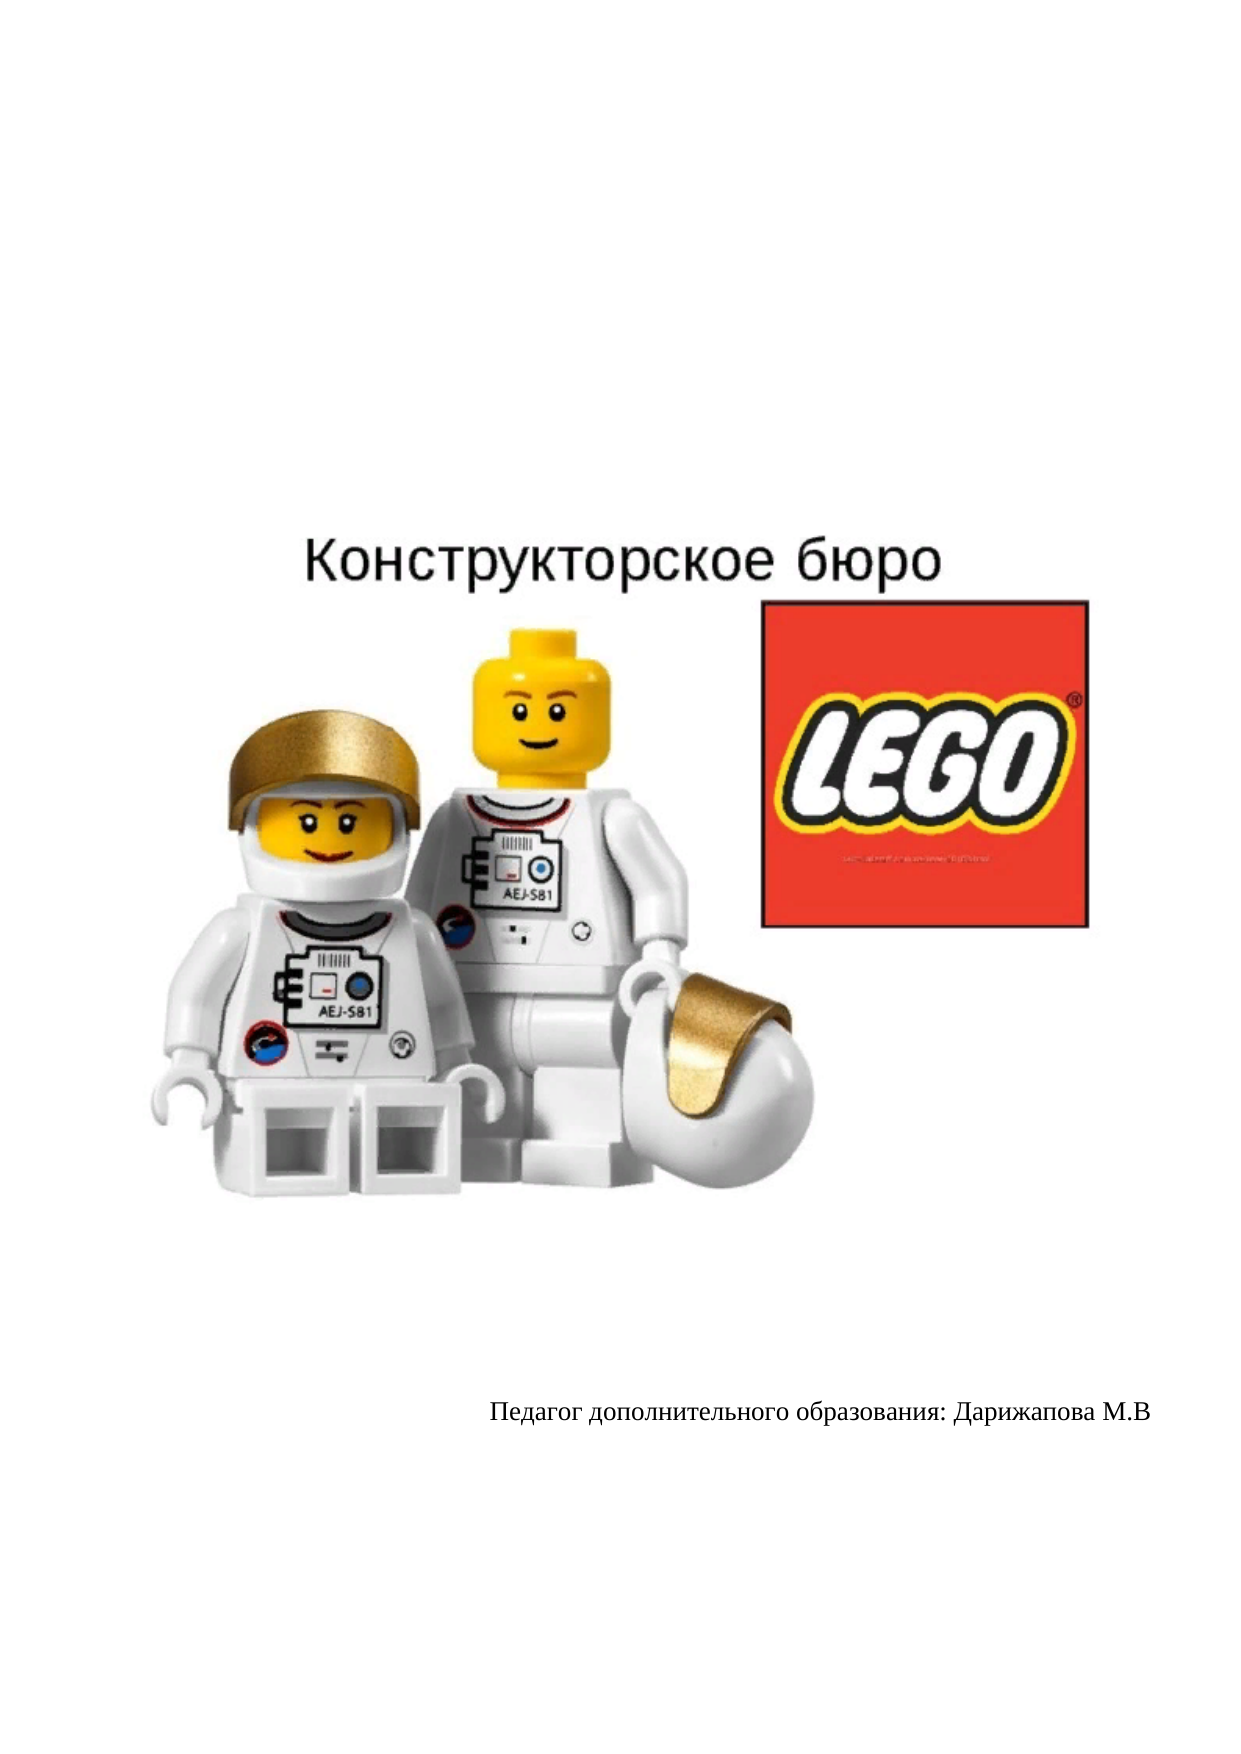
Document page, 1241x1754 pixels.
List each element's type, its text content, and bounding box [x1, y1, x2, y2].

text Педагог дополнительного образования: Дарижапова М.В [74, 1395, 1152, 1426]
picture [112, 475, 1113, 1226]
